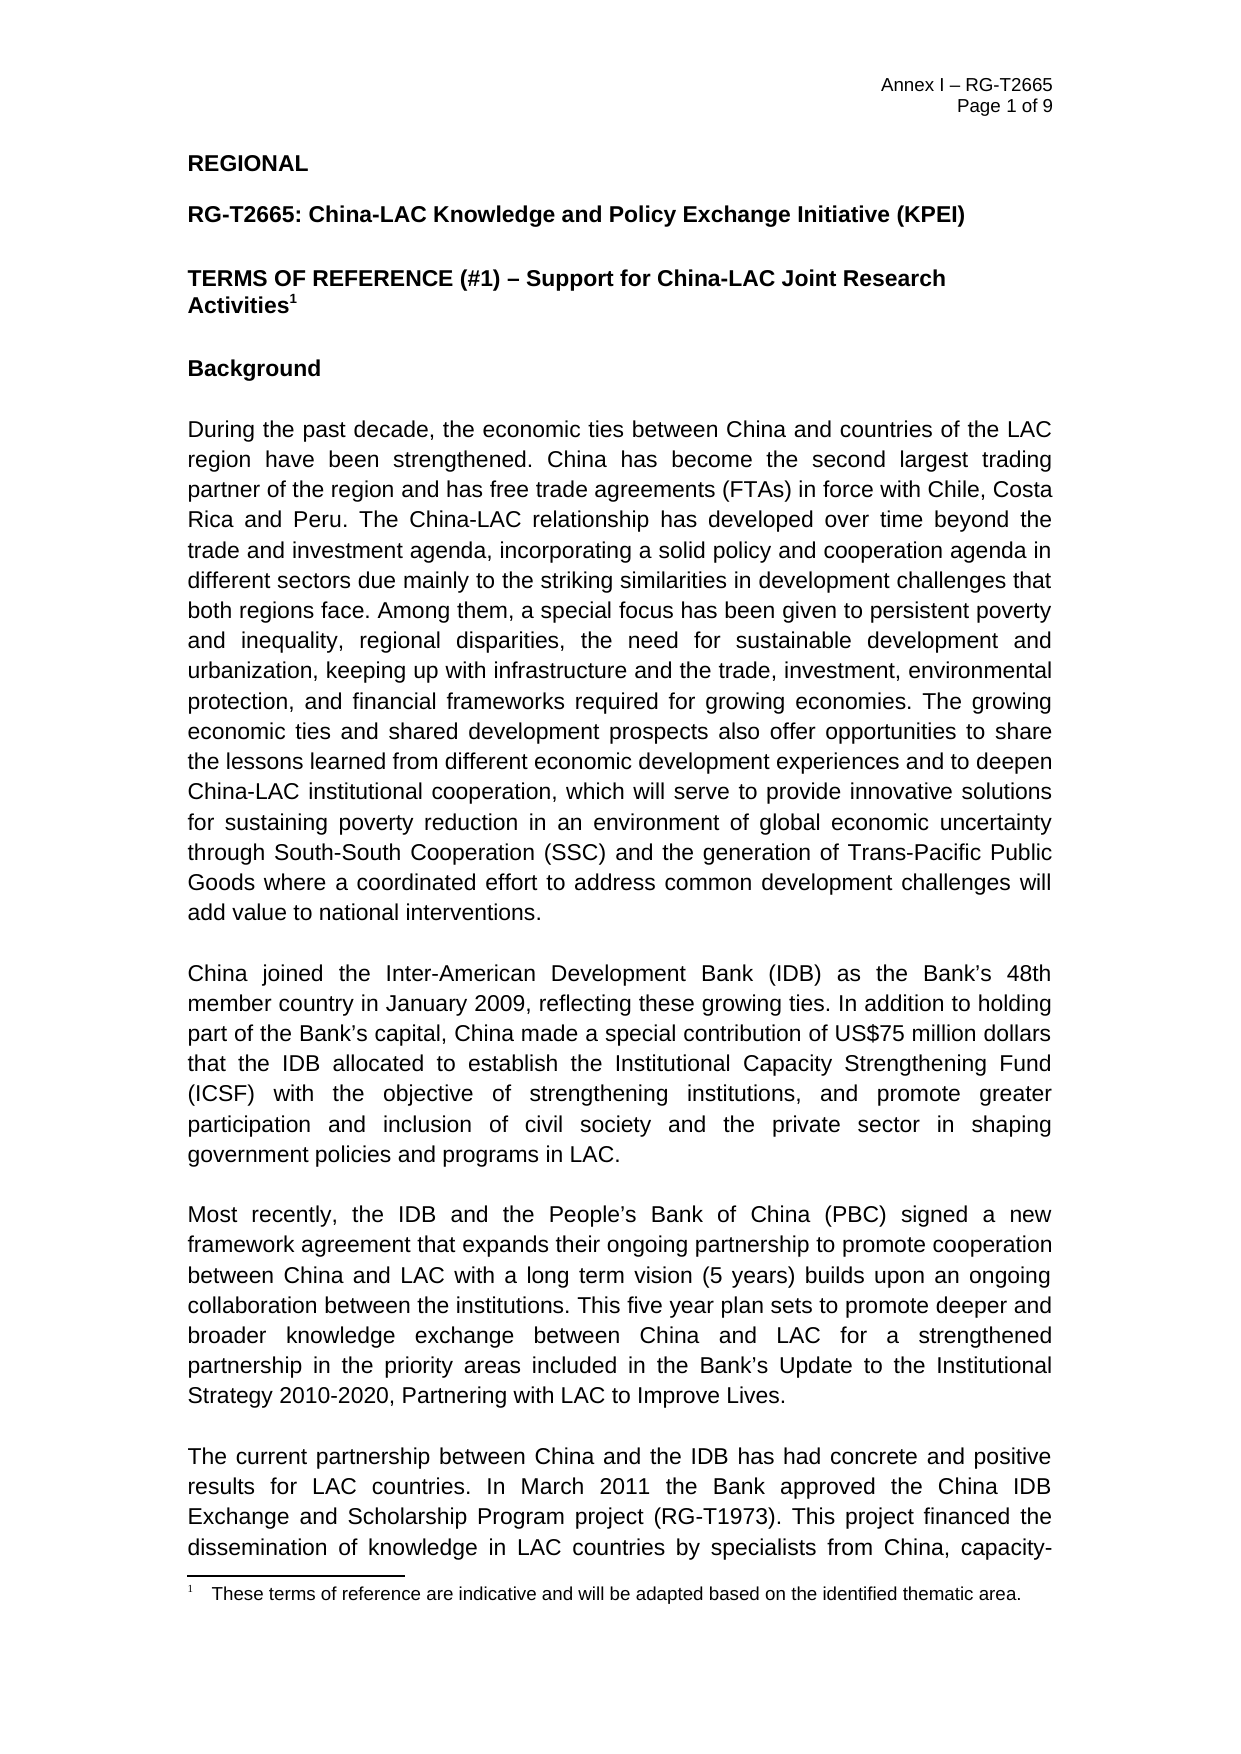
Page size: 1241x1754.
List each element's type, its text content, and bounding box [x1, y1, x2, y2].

text Most recently, the IDB and the People’s Bank of China (PBC) signed a new framework agreement that expands their ongoing partnership to promote cooperation between China and LAC with a long term vision (5 years) builds upon an ongoing collaboration between the institutions. This five year plan sets to promote deeper and broader knowledge exchange between China and LAC for a strengthened partnership in the priority areas included in the Bank’s Update to the Institutional Strategy 2010-2020, Partnering with LAC to Improve Lives. [187, 1201, 1053, 1409]
text TERMS OF REFERENCE (#1) – Support for China-LAC Joint Research Activities [187, 265, 1053, 318]
text RG-T2665: China-LAC Knowledge and Policy Exchange Initiative (KPEI) [187, 201, 1053, 228]
text During the past decade, the economic ties between China and countries of the LAC region have been strengthened. China has become the second largest trading partner of the region and has free trade agreements (FTAs) in force with Chile, Costa Rica and Peru. The China-LAC relationship has developed over time beyond the trade and investment agenda, incorporating a solid policy and cooperation agenda in different sectors due mainly to the striking similarities in development challenges that both regions face. Among them, a special focus has been given to persistent poverty and inequality, regional disparities, the need for sustainable development and urbanization, keeping up with infrastructure and the trade, investment, environmental protection, and financial frameworks required for growing economies. The growing economic ties and shared development prospects also offer opportunities to share the lessons learned from different economic development experiences and to deepen China-LAC institutional cooperation, which will serve to provide innovative solutions for sustaining poverty reduction in an environment of global economic uncertainty through South-South Cooperation (SSC) and the generation of Trans-Pacific Public Goods where a coordinated effort to address common development challenges will add value to national interventions. [187, 416, 1053, 926]
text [187, 1443, 1053, 1560]
text Background [187, 355, 1053, 382]
text China joined the Inter-American Development Bank (IDB) as the Bank’s 48th member country in January 2009, reflecting these growing ties. In addition to holding part of the Bank’s capital, China made a special contribution of US$75 million dollars that the IDB allocated to establish the Institutional Capacity Strengthening Fund (ICSF) with the objective of strengthening institutions, and promote greater participation and inclusion of civil society and the private sector in shaping government policies and programs in LAC. [187, 959, 1053, 1167]
text REGIONAL [187, 150, 1053, 176]
